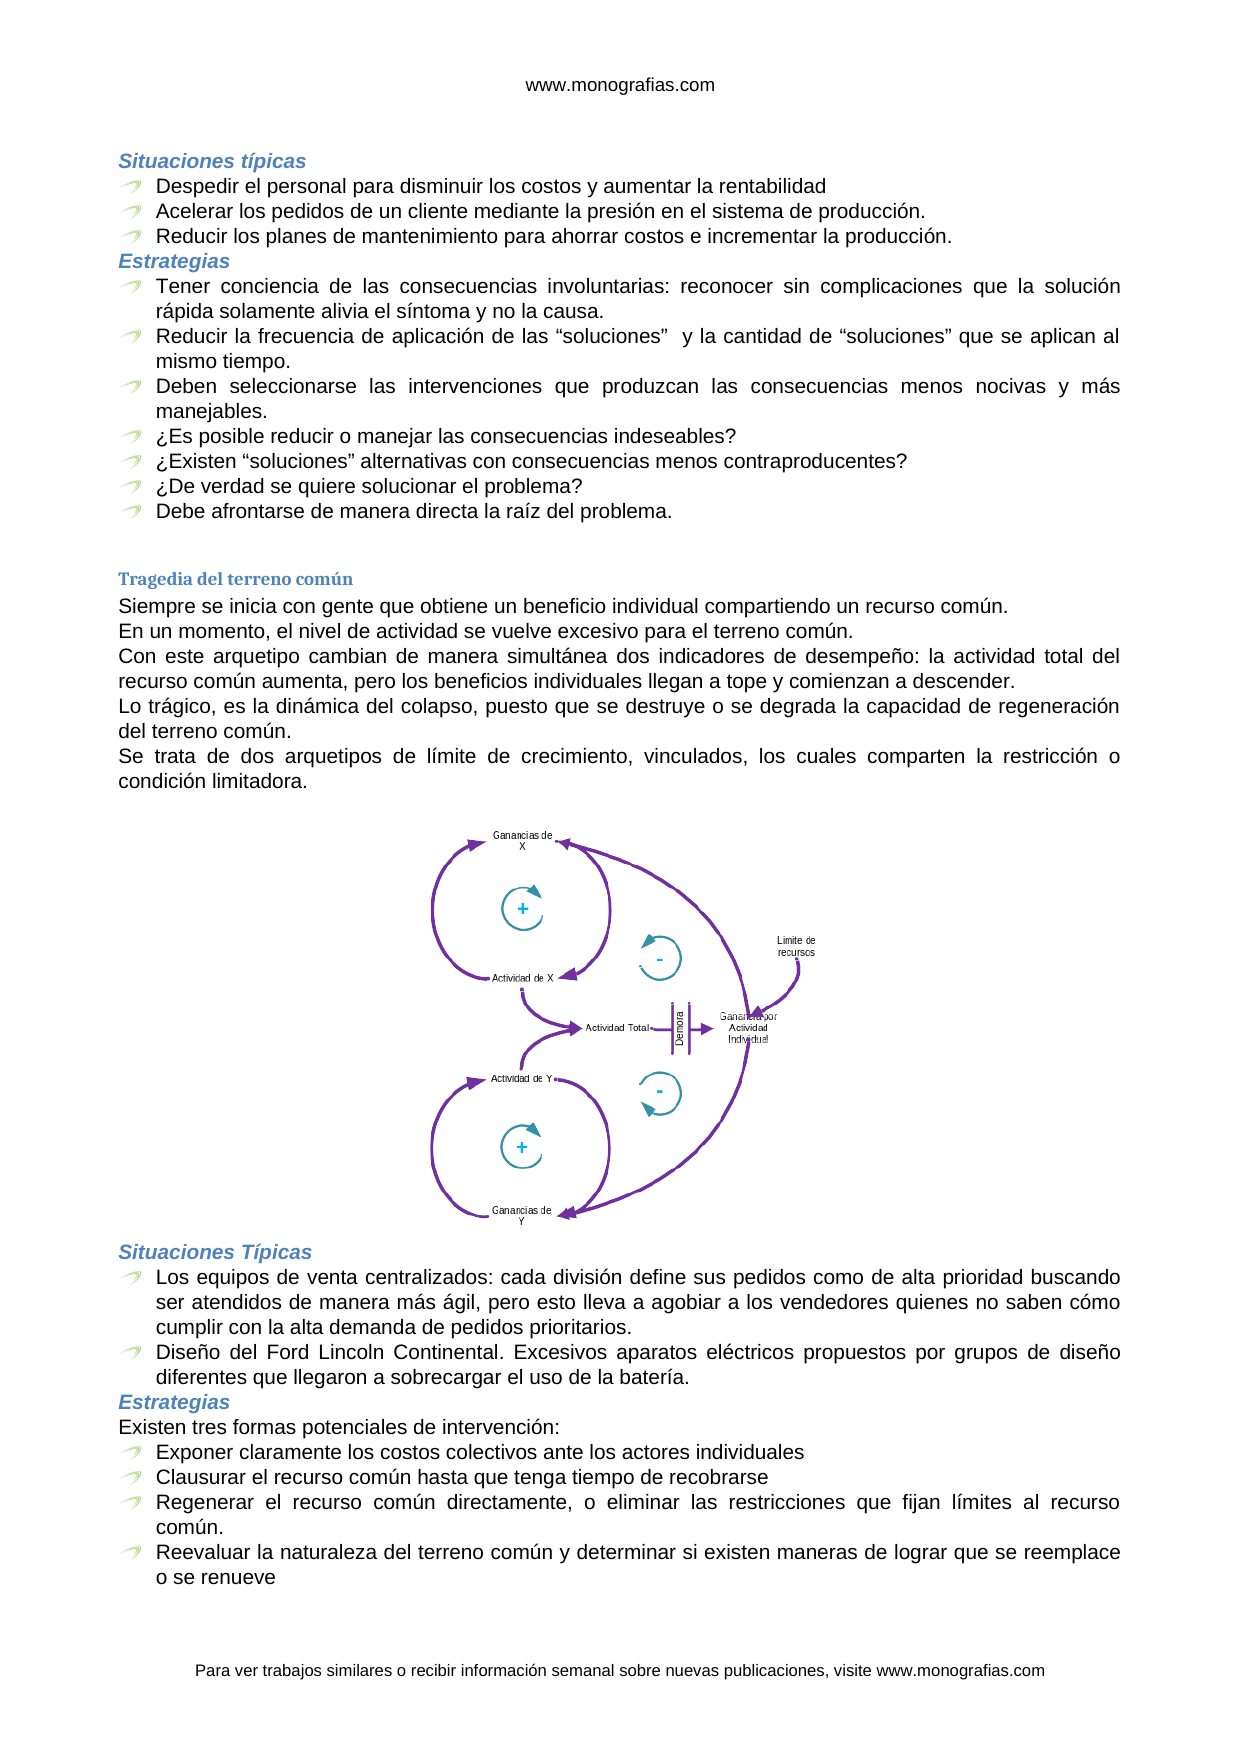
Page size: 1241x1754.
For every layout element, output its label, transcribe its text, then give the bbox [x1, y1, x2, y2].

picture [119, 451, 150, 469]
picture [119, 376, 150, 394]
picture [119, 1342, 150, 1360]
list ¿De verdad se quiere solucionar el problema? [118, 473, 1122, 498]
picture [119, 276, 150, 294]
list Clausurar el recurso común hasta que tenga tiempo de recobrarse [118, 1463, 1122, 1488]
picture [119, 1467, 150, 1485]
list Reevaluar la naturaleza del terreno común y determinar si existen maneras de lograr que se reemplace o se renueve [118, 1538, 1122, 1588]
picture [119, 326, 150, 344]
text Con este arquetipo cambian de manera simultánea dos indicadores de desempeño: la actividad total del recurso común aumenta, pero los beneficios individuales llegan a tope y comienzan a descender. [118, 643, 1122, 693]
list Reducir los planes de mantenimiento para ahorrar costos e incrementar la producción. [118, 223, 1122, 248]
list ¿Existen “soluciones” alternativas con consecuencias menos contraproducentes? [118, 448, 1122, 473]
text Existen tres formas potenciales de intervención: [118, 1413, 1122, 1438]
list Tener conciencia de las consecuencias involuntarias: reconocer sin complicaciones que la solución rápida solamente alivia el síntoma y no la causa. [118, 273, 1122, 323]
list Diseño del Ford Lincoln Continental. Excesivos aparatos eléctricos propuestos por grupos de diseño diferentes que llegaron a sobrecargar el uso de la batería. [118, 1338, 1122, 1388]
picture [119, 201, 150, 219]
subtitle Tragedia del terreno común [118, 568, 1122, 590]
list Acelerar los pedidos de un cliente mediante la presión en el sistema de producción. [118, 198, 1122, 223]
list Deben seleccionarse las intervenciones que produzcan las consecuencias menos nocivas y más manejables. [118, 373, 1122, 423]
picture [119, 476, 150, 494]
list Despedir el personal para disminuir los costos y aumentar la rentabilidad [118, 173, 1122, 198]
subtitle Situaciones típicas [118, 148, 1122, 173]
subtitle Estrategias [118, 248, 1122, 273]
list Debe afrontarse de manera directa la raíz del problema. [118, 498, 1122, 523]
list Los equipos de venta centralizados: cada división define sus pedidos como de alta prioridad buscando ser atendidos de manera más ágil, pero esto lleva a agobiar a los vendedores quienes no saben cómo cumplir con la alta demanda de pedidos prioritarios. [118, 1263, 1122, 1338]
text Lo trágico, es la dinámica del colapso, puesto que se destruye o se degrada la capacidad de regeneración del terreno común. [118, 693, 1122, 743]
picture [119, 501, 150, 519]
text Siempre se inicia con gente que obtiene un beneficio individual compartiendo un recurso común. [118, 593, 1122, 618]
text En un momento, el nivel de actividad se vuelve excesivo para el terreno común. [118, 618, 1122, 643]
picture [119, 426, 150, 444]
list Reducir la frecuencia de aplicación de las “soluciones” y la cantidad de “soluciones” que se aplican al mismo tiempo. [118, 323, 1122, 373]
list ¿Es posible reducir o manejar las consecuencias indeseables? [118, 423, 1122, 448]
subtitle Situaciones Típicas [118, 1238, 1122, 1263]
text Se trata de dos arquetipos de límite de crecimiento, vinculados, los cuales comparten la restricción o condición limitadora. [118, 743, 1122, 793]
picture [119, 1267, 150, 1285]
picture [119, 1542, 150, 1560]
list Exponer claramente los costos colectivos ante los actores individuales [118, 1438, 1122, 1463]
subtitle Estrategias [118, 1388, 1122, 1413]
picture [119, 176, 150, 194]
list Regenerar el recurso común directamente, o eliminar las restricciones que fijan límites al recurso común. [118, 1488, 1122, 1538]
picture [119, 226, 150, 244]
picture [119, 1492, 150, 1510]
picture [119, 1442, 150, 1460]
